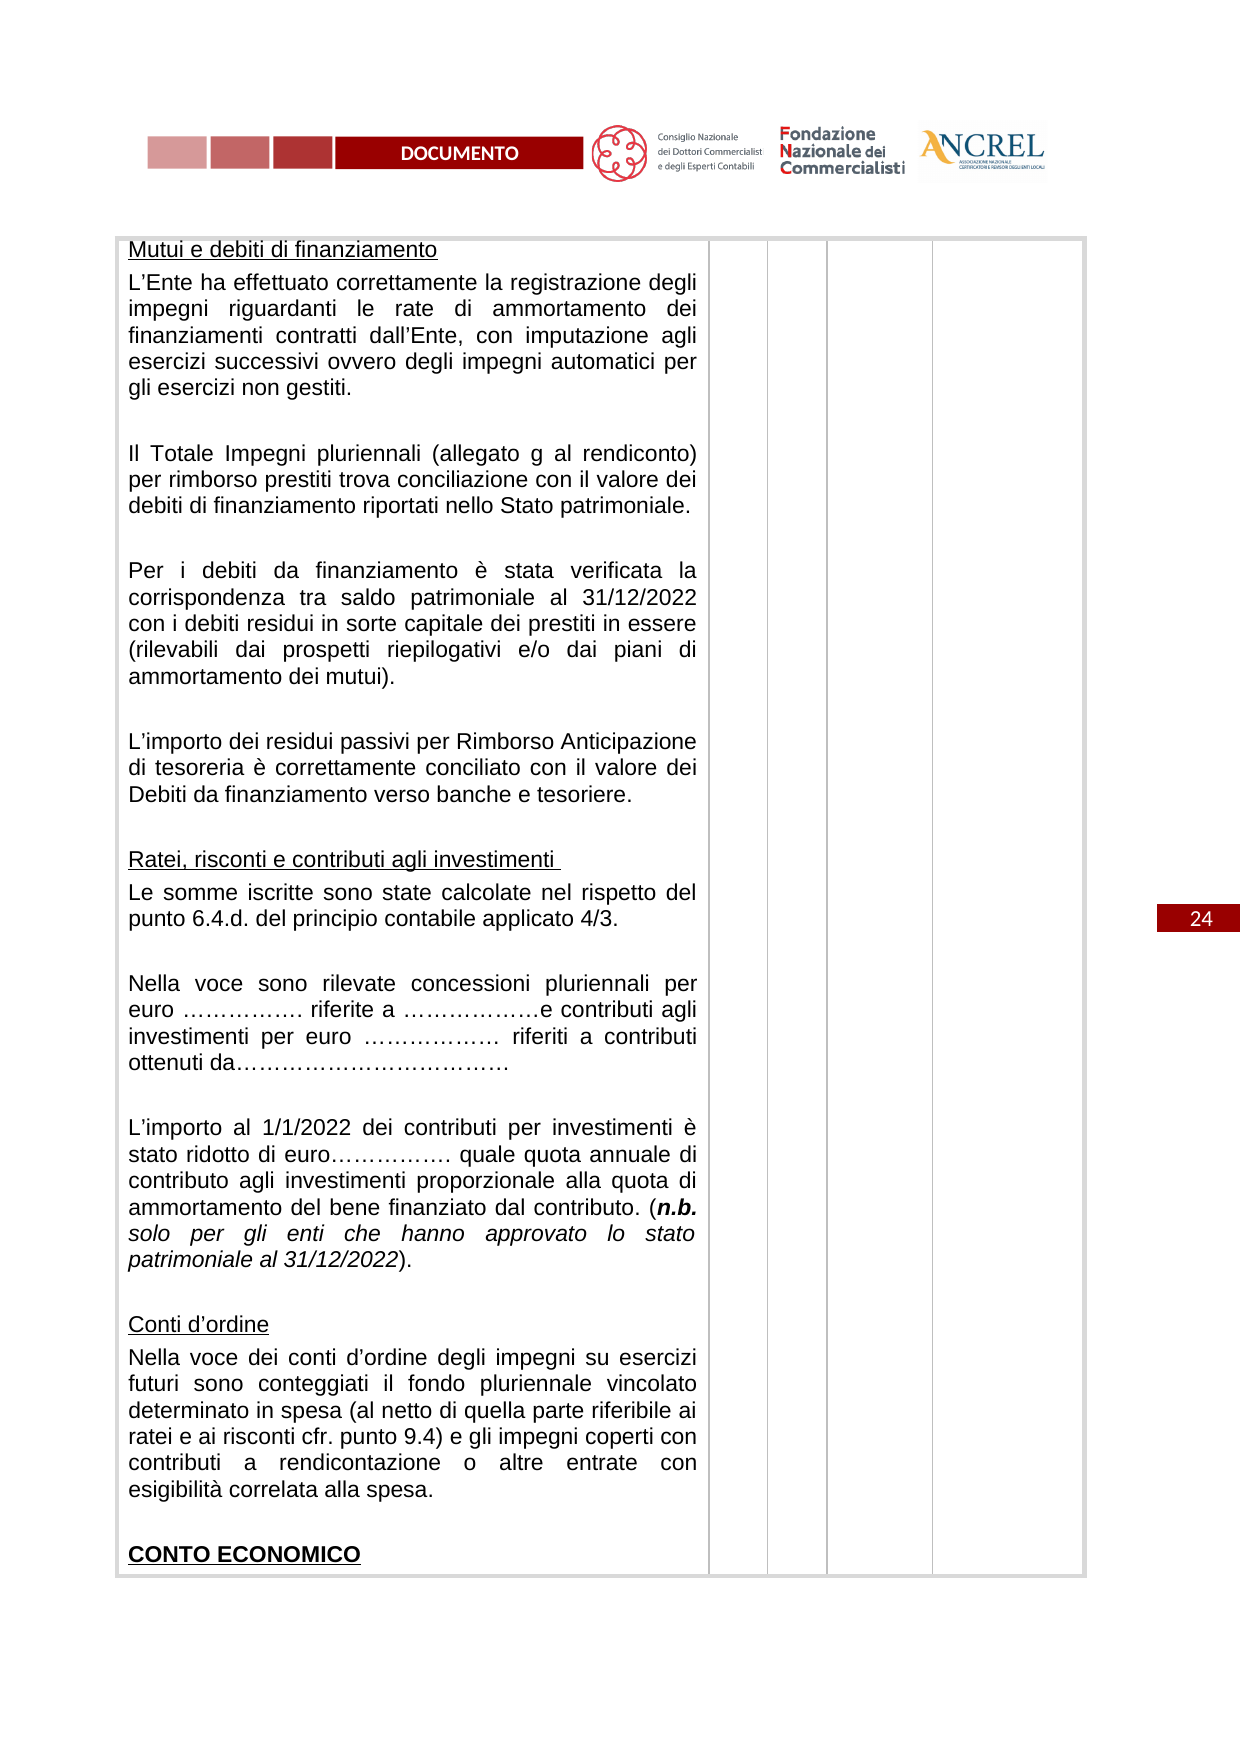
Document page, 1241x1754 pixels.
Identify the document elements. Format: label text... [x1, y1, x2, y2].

table_cell [768, 241, 826, 1573]
table_cell [828, 241, 932, 1573]
picture [917, 120, 1048, 183]
picture [780, 126, 905, 174]
picture [591, 125, 764, 182]
table_cell [933, 241, 1082, 1573]
table_cell [710, 241, 767, 1573]
